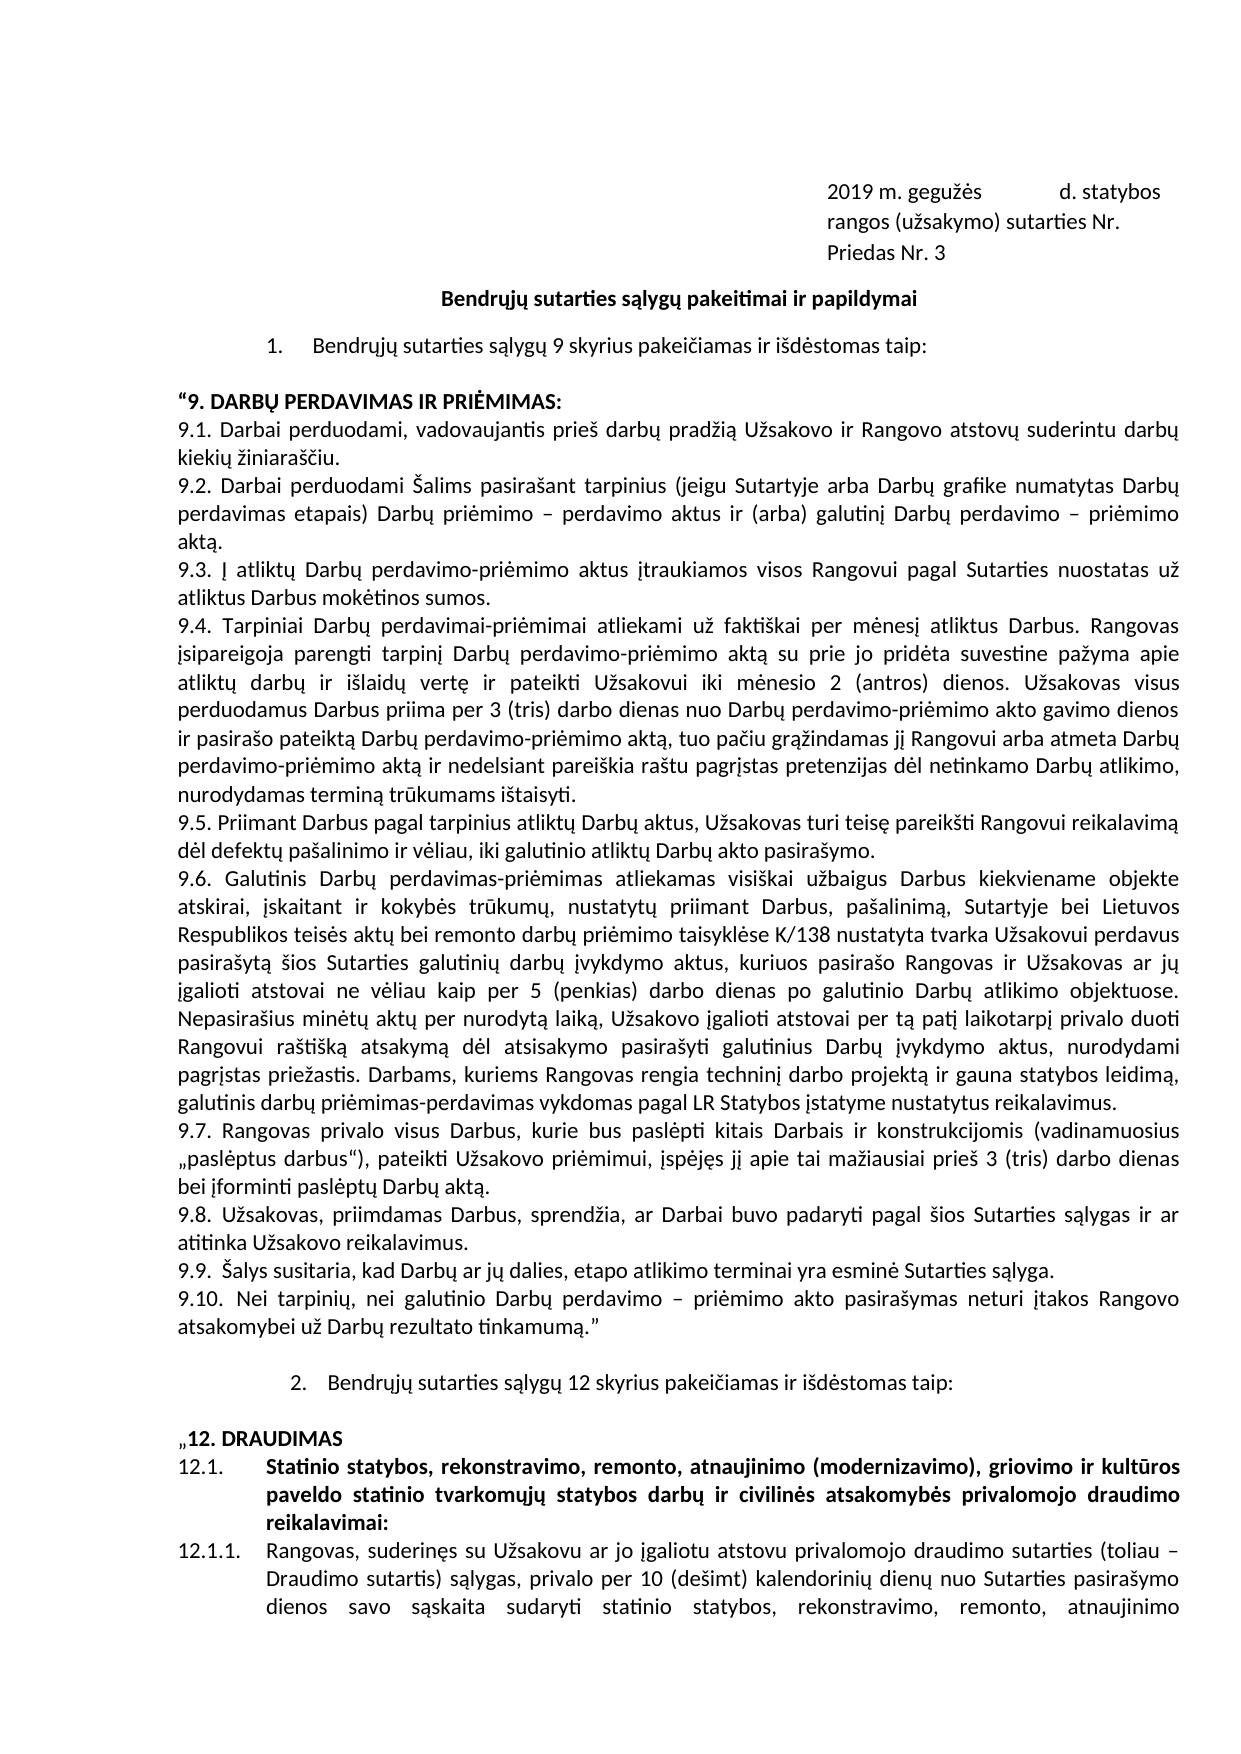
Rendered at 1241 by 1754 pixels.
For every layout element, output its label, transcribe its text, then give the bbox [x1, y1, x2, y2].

list Bendrųjų sutarties sąlygų 12 skyrius pakeičiamas ir išdėstomas taip: [290, 1368, 1181, 1396]
text 9.3. Į atliktų Darbų perdavimo-priėmimo aktus įtraukiamos visos Rangovui pagal Sutarties nuostatas už atliktus Darbus mokėtinos sumos. [177, 556, 1181, 612]
text Bendrųjų sutarties sąlygų pakeitimai ir papildymai [177, 284, 1181, 312]
text 9.4. Tarpiniai Darbų perdavimai-priėmimai atliekami už faktiškai per mėnesį atliktus Darbus. Rangovas įsipareigoja parengti tarpinį Darbų perdavimo-priėmimo aktą su prie jo pridėta suvestine pažyma apie atliktų darbų ir išlaidų vertę ir pateikti Užsakovui iki mėnesio 2 (antros) dienos. Užsakovas visus perduodamus Darbus priima per 3 (tris) darbo dienas nuo Darbų perdavimo-priėmimo akto gavimo dienos ir pasirašo pateiktą Darbų perdavimo-priėmimo aktą, tuo pačiu grąžindamas jį Rangovui arba atmeta Darbų perdavimo-priėmimo aktą ir nedelsiant pareiškia raštu pagrįstas pretenzijas dėl netinkamo Darbų atlikimo, nurodydamas terminą trūkumams ištaisyti. [177, 612, 1181, 808]
text 2019 m. gegužės d. statybos rangos (užsakymo) sutarties Nr. Priedas Nr. 3 [827, 177, 1181, 266]
text 9.6. Galutinis Darbų perdavimas-priėmimas atliekamas visiškai užbaigus Darbus kiekviename objekte atskirai, įskaitant ir kokybės trūkumų, nustatytų priimant Darbus, pašalinimą, Sutartyje bei Lietuvos Respublikos teisės aktų bei remonto darbų priėmimo taisyklėse K/138 nustatyta tvarka Užsakovui perdavus pasirašytą šios Sutarties galutinių darbų įvykdymo aktus, kuriuos pasirašo Rangovas ir Užsakovas ar jų įgalioti atstovai ne vėliau kaip per 5 (penkias) darbo dienas po galutinio Darbų atlikimo objektuose. Nepasirašius minėtų aktų per nurodytą laiką, Užsakovo įgalioti atstovai per tą patį laikotarpį privalo duoti Rangovui raštišką atsakymą dėl atsisakymo pasirašyti galutinius Darbų įvykdymo aktus, nurodydami pagrįstas priežastis. Darbams, kuriems Rangovas rengia techninį darbo projektą ir gauna statybos leidimą, galutinis darbų priėmimas-perdavimas vykdomas pagal LR Statybos įstatyme nustatytus reikalavimus. [177, 864, 1181, 1116]
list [177, 1536, 1181, 1620]
text 9.9. Šalys susitaria, kad Darbų ar jų dalies, etapo atlikimo terminai yra esminė Sutarties sąlyga. [177, 1256, 1181, 1284]
text 9.2. Darbai perduodami Šalims pasirašant tarpinius (jeigu Sutartyje arba Darbų grafike numatytas Darbų perdavimas etapais) Darbų priėmimo – perdavimo aktus ir (arba) galutinį Darbų perdavimo – priėmimo aktą. [177, 471, 1181, 556]
text 9.8. Užsakovas, priimdamas Darbus, sprendžia, ar Darbai buvo padaryti pagal šios Sutarties sąlygas ir ar atitinka Užsakovo reikalavimus. [177, 1200, 1181, 1256]
text 9.1. Darbai perduodami, vadovaujantis prieš darbų pradžią Užsakovo ir Rangovo atstovų suderintu darbų kiekių žiniaraščiu. [177, 415, 1181, 471]
list Statinio statybos, rekonstravimo, remonto, atnaujinimo (modernizavimo), griovimo ir kultūros paveldo statinio tvarkomųjų statybos darbų ir civilinės atsakomybės privalomojo draudimo reikalavimai: [177, 1452, 1181, 1536]
text 9.7. Rangovas privalo visus Darbus, kurie bus paslėpti kitais Darbais ir konstrukcijomis (vadinamuosius „paslėptus darbus“), pateikti Užsakovo priėmimui, įspėjęs jį apie tai mažiausiai prieš 3 (tris) darbo dienas bei įforminti paslėptų Darbų aktą. [177, 1116, 1181, 1200]
list Bendrųjų sutarties sąlygų 9 skyrius pakeičiamas ir išdėstomas taip: [177, 331, 1181, 359]
text 9.5. Priimant Darbus pagal tarpinius atliktų Darbų aktus, Užsakovas turi teisę pareikšti Rangovui reikalavimą dėl defektų pašalinimo ir vėliau, iki galutinio atliktų Darbų akto pasirašymo. [177, 808, 1181, 864]
text „12. DRAUDIMAS [177, 1424, 1181, 1452]
text 9.10. Nei tarpinių, nei galutinio Darbų perdavimo – priėmimo akto pasirašymas neturi įtakos Rangovo atsakomybei už Darbų rezultato tinkamumą.” [177, 1284, 1181, 1340]
text “9. DARBŲ PERDAVIMAS IR PRIĖMIMAS: [177, 387, 1181, 415]
